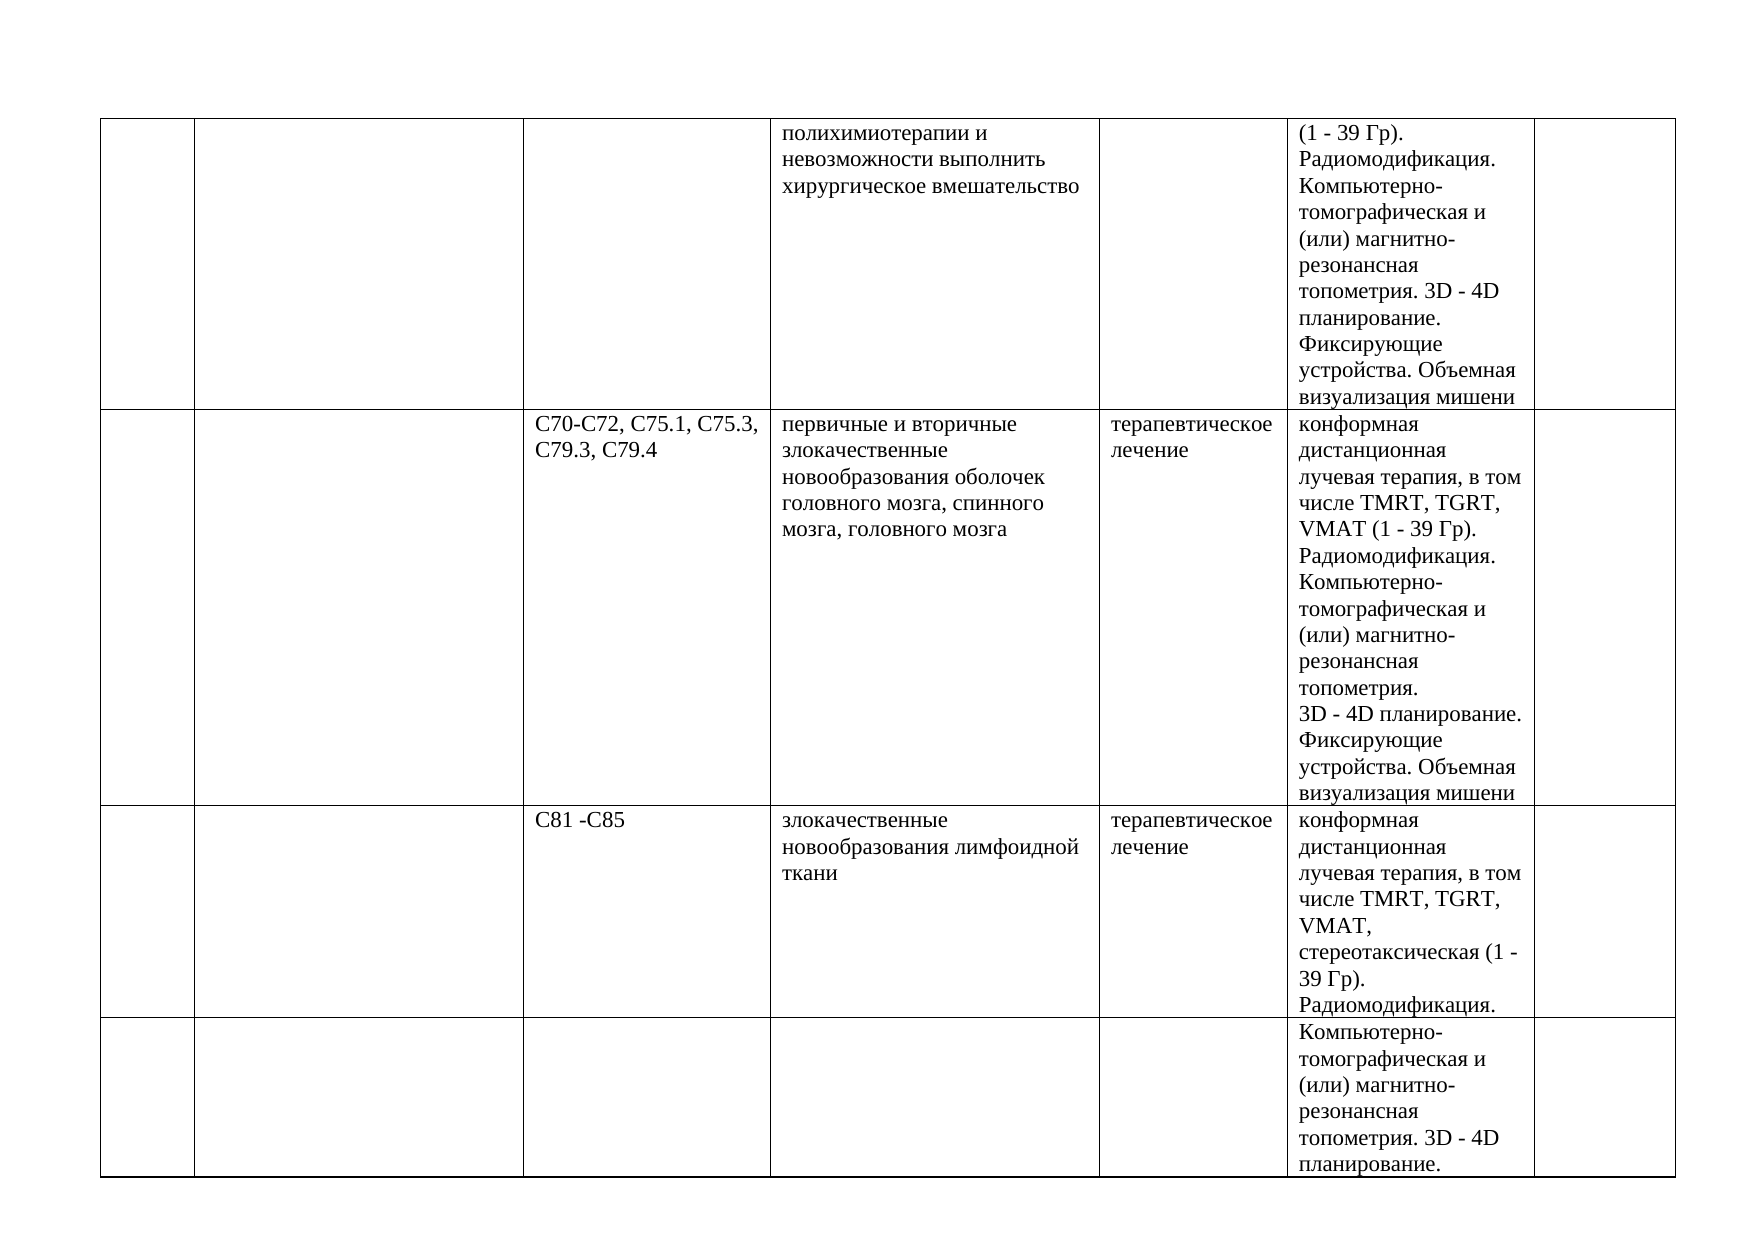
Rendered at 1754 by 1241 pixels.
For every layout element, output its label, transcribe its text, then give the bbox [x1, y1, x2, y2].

table_cell [1535, 806, 1675, 1017]
table_cell [195, 806, 523, 1017]
table_cell [101, 1018, 194, 1176]
table_cell [1100, 119, 1287, 409]
table_cell [1535, 410, 1675, 805]
table_cell конформная дистанционная лучевая терапия, в том числе TMRT, TGRT, VMAT, стереотаксическая (1 - 39 Гр). Радиомодификация. [1288, 806, 1534, 1017]
table_cell конформная дистанционная лучевая терапия, в том числе TMRT, TGRT, VMAT (1 - 39 Гр). Радиомодификация. Компьютерно-томографическая и (или) магнитно-резонансная топометрия. 3D - 4D планирование. Фиксирующие устройства. Объемная визуализация мишени [1288, 410, 1534, 805]
table_cell [1535, 1018, 1675, 1176]
table_cell [195, 119, 523, 409]
table_cell [195, 1018, 523, 1176]
table_cell терапевтическое лечение [1100, 806, 1287, 1017]
table_cell [101, 806, 194, 1017]
table_cell терапевтическое лечение [1100, 410, 1287, 805]
table_cell [524, 119, 770, 409]
table_cell [101, 119, 194, 409]
table_cell первичные и вторичные злокачественные новообразования оболочек головного мозга, спинного мозга, головного мозга [771, 410, 1099, 805]
table_cell С81 -С85 [524, 806, 770, 1017]
table_cell злокачественные новообразования лимфоидной ткани [771, 806, 1099, 1017]
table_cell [1288, 1018, 1534, 1176]
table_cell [1288, 119, 1534, 409]
table_cell С70-С72, С75.1, С75.3, С79.3, С79.4 [524, 410, 770, 805]
table_cell [524, 1018, 770, 1176]
table_cell [101, 410, 194, 805]
table_cell [1100, 1018, 1287, 1176]
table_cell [771, 119, 1099, 409]
table_cell [195, 410, 523, 805]
table_cell [771, 1018, 1099, 1176]
table_cell [1535, 119, 1675, 409]
